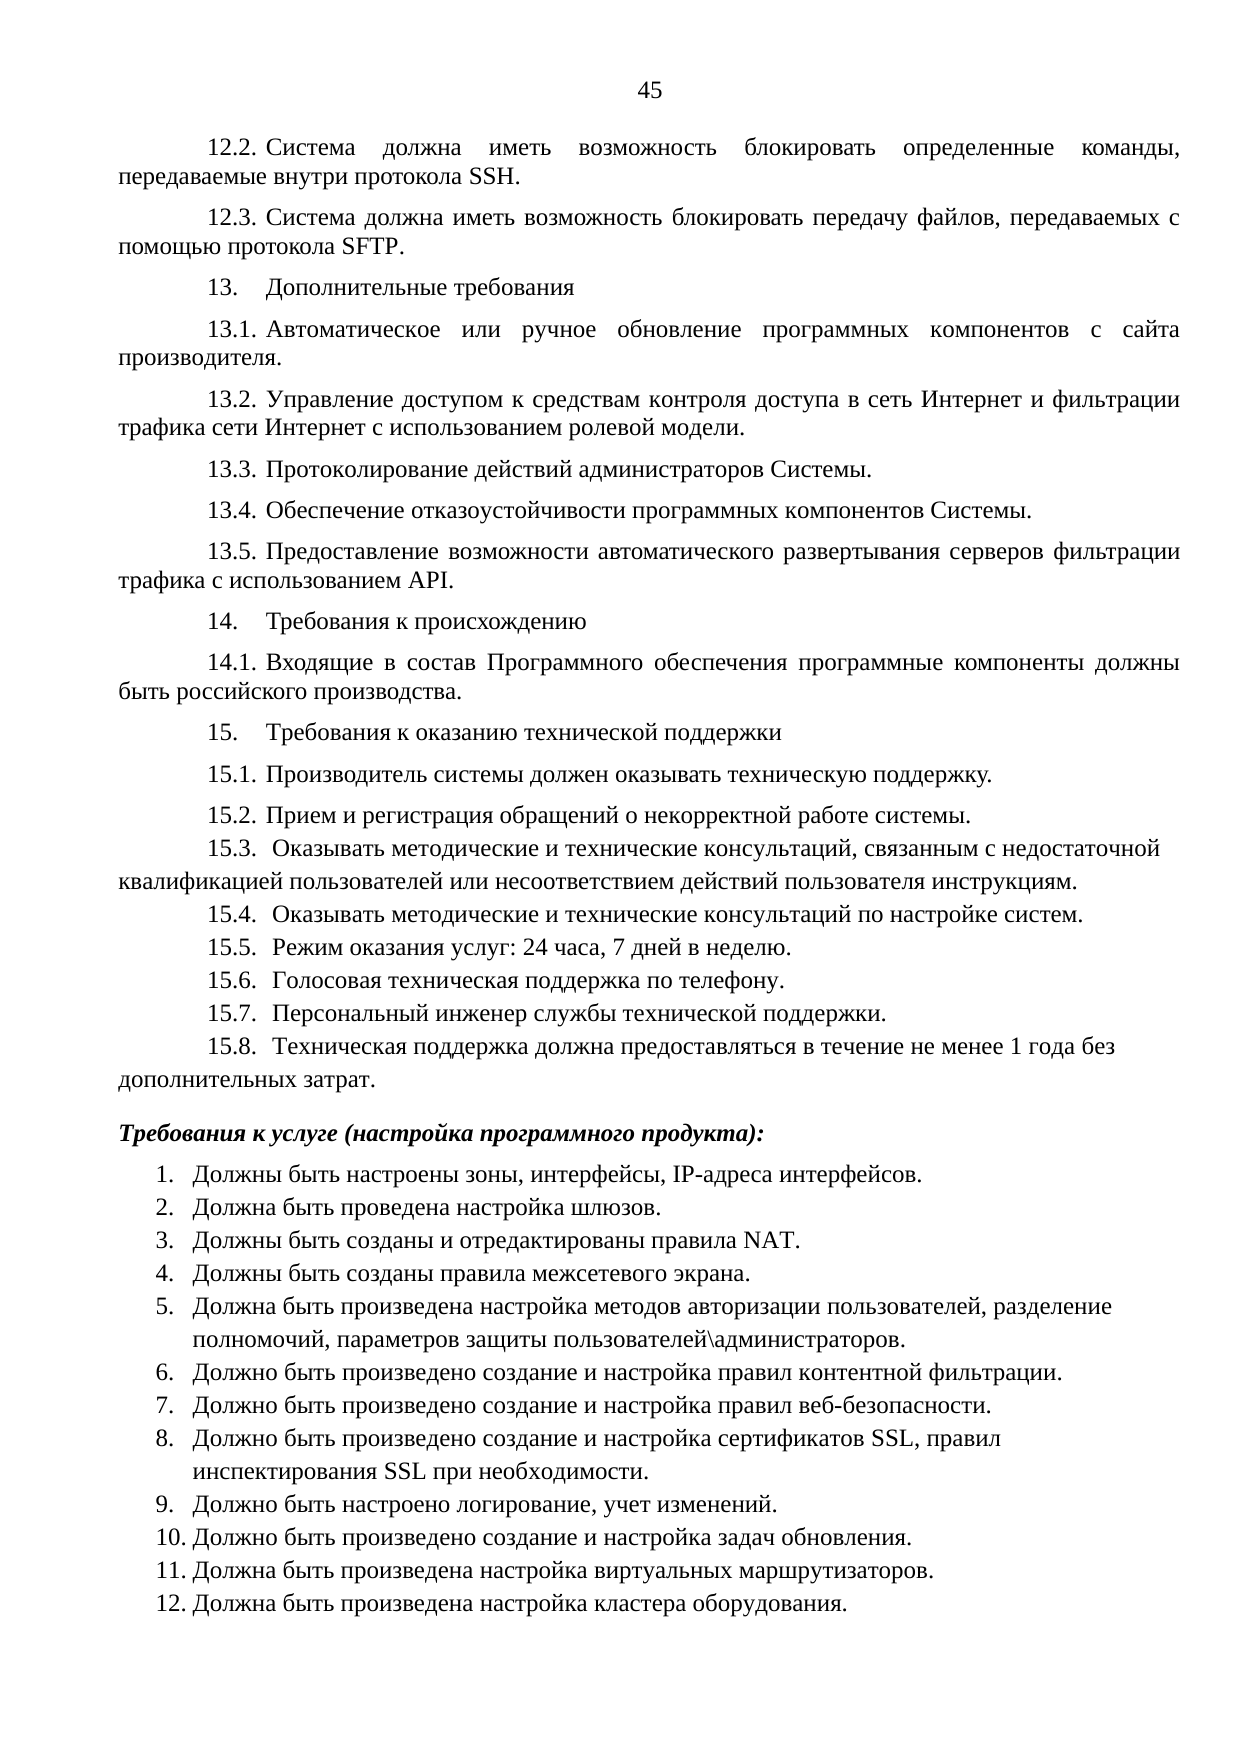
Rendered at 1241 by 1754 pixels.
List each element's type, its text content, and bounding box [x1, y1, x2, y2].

list Протоколирование действий администраторов Системы. [118, 454, 1181, 482]
list Дополнительные требования [118, 272, 1181, 301]
list Должна быть произведена настройка кластера оборудования. [155, 1588, 1181, 1617]
list Требования к происхождению [118, 606, 1181, 635]
list Оказывать методические и технические консультаций, связанным с недостаточной квалификацией пользователей или несоответствием действий пользователя инструкциям. [118, 833, 1181, 895]
list Должно быть произведено создание и настройка сертификатов SSL, правил инспектирования SSL при необходимости. [155, 1423, 1181, 1485]
list Должно быть настроено логирование, учет изменений. [155, 1489, 1181, 1518]
list Автоматическое или ручное обновление программных компонентов с сайта производителя. [118, 314, 1181, 371]
list Должны быть созданы правила межсетевого экрана. [155, 1258, 1181, 1287]
list Предоставление возможности автоматического развертывания серверов фильтрации трафика с использованием API. [118, 536, 1181, 594]
list Голосовая техническая поддержка по телефону. [118, 965, 1181, 994]
list Должна быть произведена настройка виртуальных маршрутизаторов. [155, 1556, 1181, 1584]
list Прием и регистрация обращений о некорректной работе системы. [118, 800, 1181, 829]
subtitle Требования к услуге (настройка программного продукта): [118, 1118, 1181, 1147]
list Должно быть произведено создание и настройка правил контентной фильтрации. [155, 1357, 1181, 1386]
list Должна быть произведена настройка методов авторизации пользователей, разделение полномочий, параметров защиты пользователей\администраторов. [155, 1291, 1181, 1353]
list Система должна иметь возможность блокировать передачу файлов, передаваемых с помощью протокола SFTP. [118, 202, 1181, 260]
list Управление доступом к средствам контроля доступа в сеть Интернет и фильтрации трафика сети Интернет с использованием ролевой модели. [118, 384, 1181, 441]
list Должны быть настроены зоны, интерфейсы, IP-адреса интерфейсов. [155, 1159, 1181, 1188]
list Обеспечение отказоустойчивости программных компонентов Системы. [118, 495, 1181, 524]
list Должна быть проведена настройка шлюзов. [155, 1192, 1181, 1221]
list Персональный инженер службы технической поддержки. [118, 998, 1181, 1027]
list Входящие в состав Программного обеспечения программные компоненты должны быть российского производства. [118, 647, 1181, 705]
list Должны быть созданы и отредактированы правила NAT. [155, 1225, 1181, 1254]
list Производитель системы должен оказывать техническую поддержку. [118, 759, 1181, 787]
list Техническая поддержка должна предоставляться в течение не менее 1 года без дополнительных затрат. [118, 1031, 1181, 1093]
list Требования к оказанию технической поддержки [118, 717, 1181, 746]
list Оказывать методические и технические консультаций по настройке систем. [118, 899, 1181, 928]
list Должно быть произведено создание и настройка правил веб-безопасности. [155, 1390, 1181, 1419]
list Режим оказания услуг: 24 часа, 7 дней в неделю. [118, 932, 1181, 961]
list Должно быть произведено создание и настройка задач обновления. [155, 1522, 1181, 1551]
list Система должна иметь возможность блокировать определенные команды, передаваемые внутри протокола SSH. [118, 132, 1181, 190]
